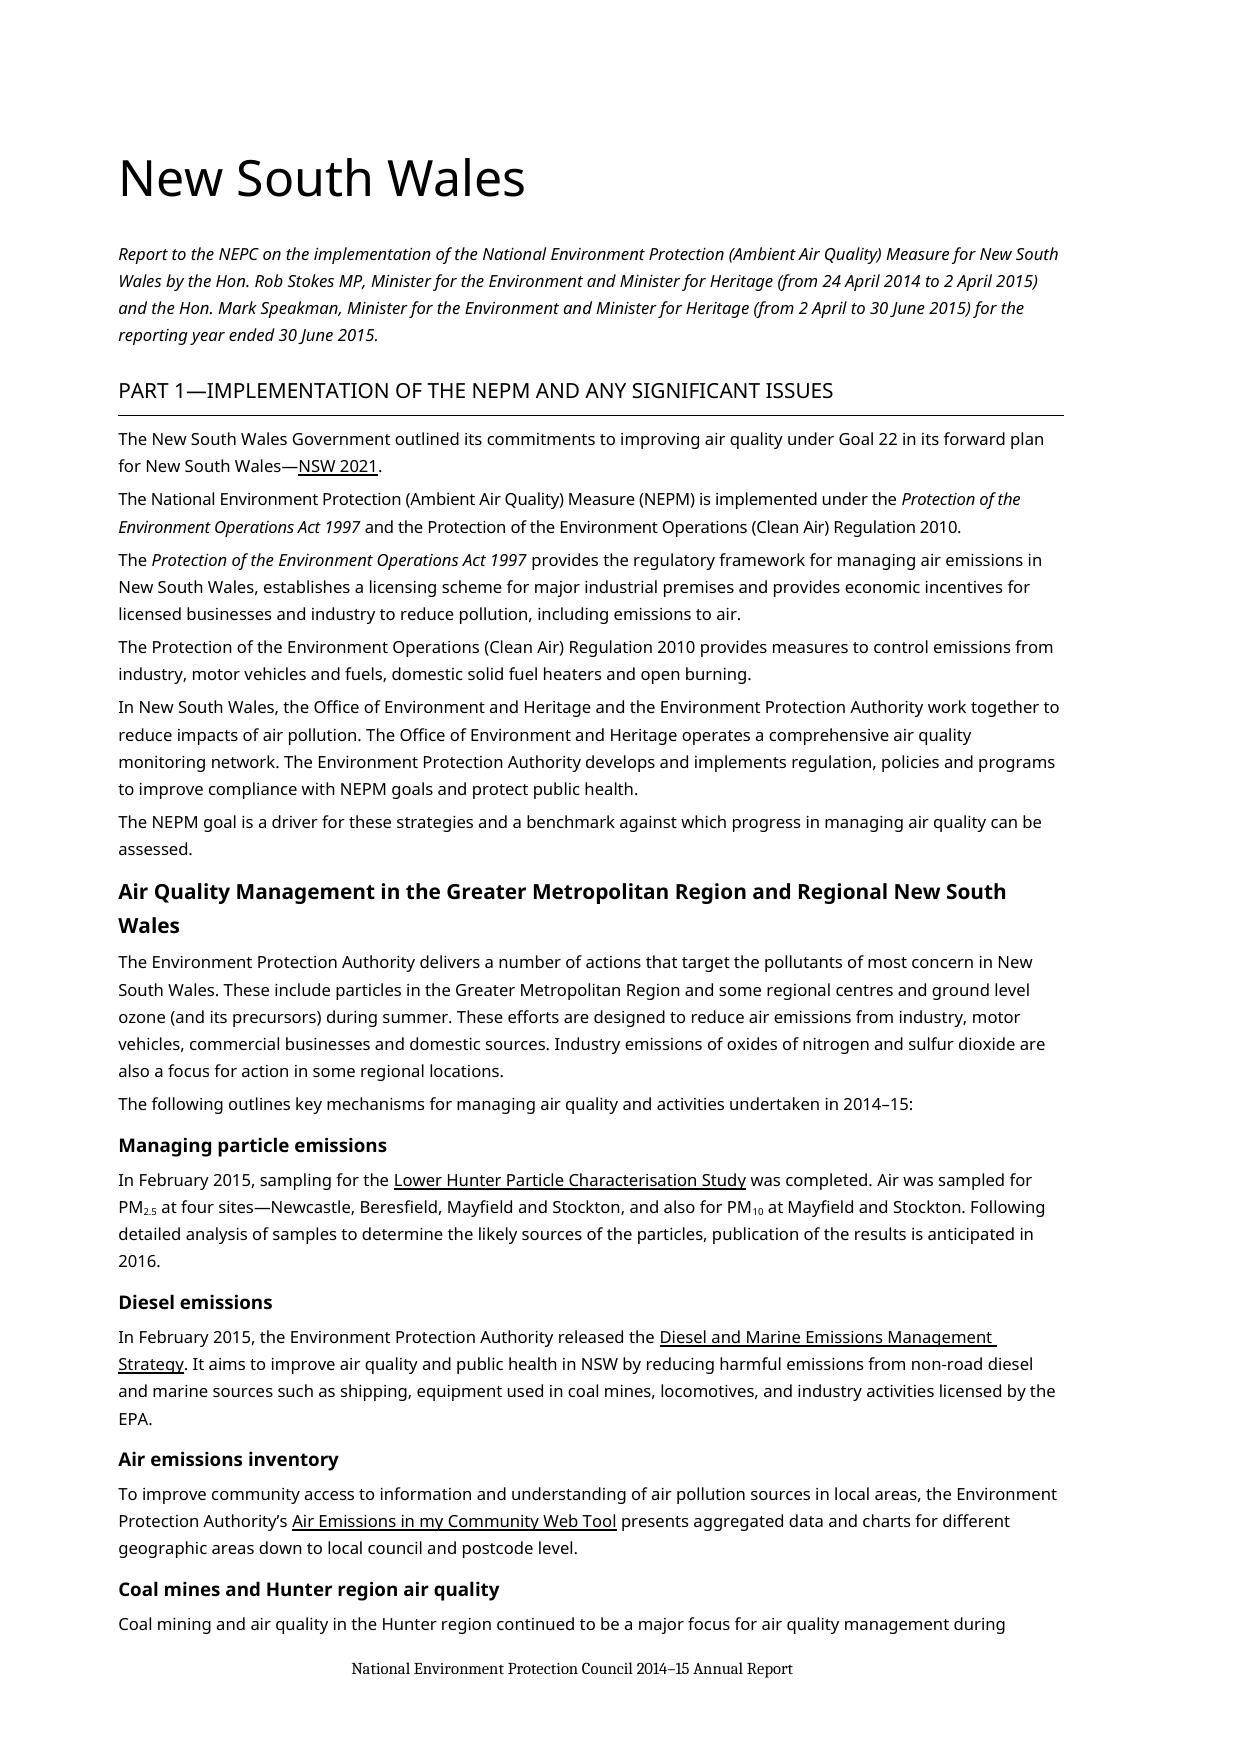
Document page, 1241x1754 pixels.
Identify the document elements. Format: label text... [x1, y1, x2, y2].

text In February 2015, the Environment Protection Authority released the Diesel and Marine Emissions Management Strategy. It aims to improve air quality and public health in NSW by reducing harmful emissions from non-road diesel and marine sources such as shipping, equipment used in coal mines, locomotives, and industry activities licensed by the EPA. [118, 1326, 1064, 1430]
text The Protection of the Environment Operations Act 1997 provides the regulatory framework for managing air emissions in New South Wales, establishes a licensing scheme for major industrial premises and provides economic incentives for licensed businesses and industry to reduce pollution, including emissions to air. [118, 548, 1064, 625]
text The National Environment Protection (Ambient Air Quality) Measure (NEPM) is implemented under the Protection of the Environment Operations Act 1997 and the Protection of the Environment Operations (Clean Air) Regulation 2010. [118, 488, 1064, 538]
text The NEPM goal is a driver for these strategies and a benchmark against which progress in managing air quality can be assessed. [118, 811, 1064, 861]
subtitle New South Wales [118, 143, 1064, 211]
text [118, 1612, 1064, 1635]
subtitle Air Quality Management in the Greater Metropolitan Region and Regional New South Wales [118, 877, 1064, 939]
text In New South Wales, the Office of Environment and Heritage and the Environment Protection Authority work together to reduce impacts of air pollution. The Office of Environment and Heritage operates a comprehensive air quality monitoring network. The Environment Protection Authority develops and implements regulation, policies and programs to improve compliance with NEPM goals and protect public health. [118, 696, 1064, 800]
subtitle Air emissions inventory [118, 1446, 1064, 1472]
subtitle Managing particle emissions [118, 1132, 1064, 1157]
text The New South Wales Government outlined its commitments to improving air quality under Goal 22 in its forward plan for New South Wales—NSW 2021. [118, 428, 1064, 478]
text In February 2015, sampling for the Lower Hunter Particle Characterisation Study was completed. Air was sampled for PM2.5 at four sites—Newcastle, Beresfield, Mayfield and Stockton, and also for PM10 at Mayfield and Stockton. Following detailed analysis of samples to determine the likely sources of the particles, publication of the results is anticipated in 2016. [118, 1168, 1064, 1273]
text The Protection of the Environment Operations (Clean Air) Regulation 2010 provides measures to control emissions from industry, motor vehicles and fuels, domestic solid fuel heaters and open burning. [118, 636, 1064, 686]
subtitle Diesel emissions [118, 1289, 1064, 1314]
text To improve community access to information and understanding of air pollution sources in local areas, the Environment Protection Authority’s Air Emissions in my Community Web Tool presents aggregated data and charts for different geographic areas down to local council and postcode level. [118, 1483, 1064, 1560]
subtitle PART 1—IMPLEMENTATION OF THE NEPM AND ANY SIGNIFICANT ISSUES [118, 376, 1064, 415]
text The following outlines key mechanisms for managing air quality and activities undertaken in 2014–15: [118, 1093, 1064, 1116]
text The Environment Protection Authority delivers a number of actions that target the pollutants of most concern in New South Wales. These include particles in the Greater Metropolitan Region and some regional centres and ground level ozone (and its precursors) during summer. These efforts are designed to reduce air emissions from industry, motor vehicles, commercial businesses and domestic sources. Industry emissions of oxides of nitrogen and sulfur dioxide are also a focus for action in some regional locations. [118, 951, 1064, 1082]
subtitle Coal mines and Hunter region air quality [118, 1576, 1064, 1601]
text Report to the NEPC on the implementation of the National Environment Protection (Ambient Air Quality) Measure for New South Wales by the Hon. Rob Stokes MP, Minister for the Environment and Minister for Heritage (from 24 April 2014 to 2 April 2015) and the Hon. Mark Speakman, Minister for the Environment and Minister for Heritage (from 2 April to 30 June 2015) for the reporting year ended 30 June 2015. [118, 242, 1064, 347]
